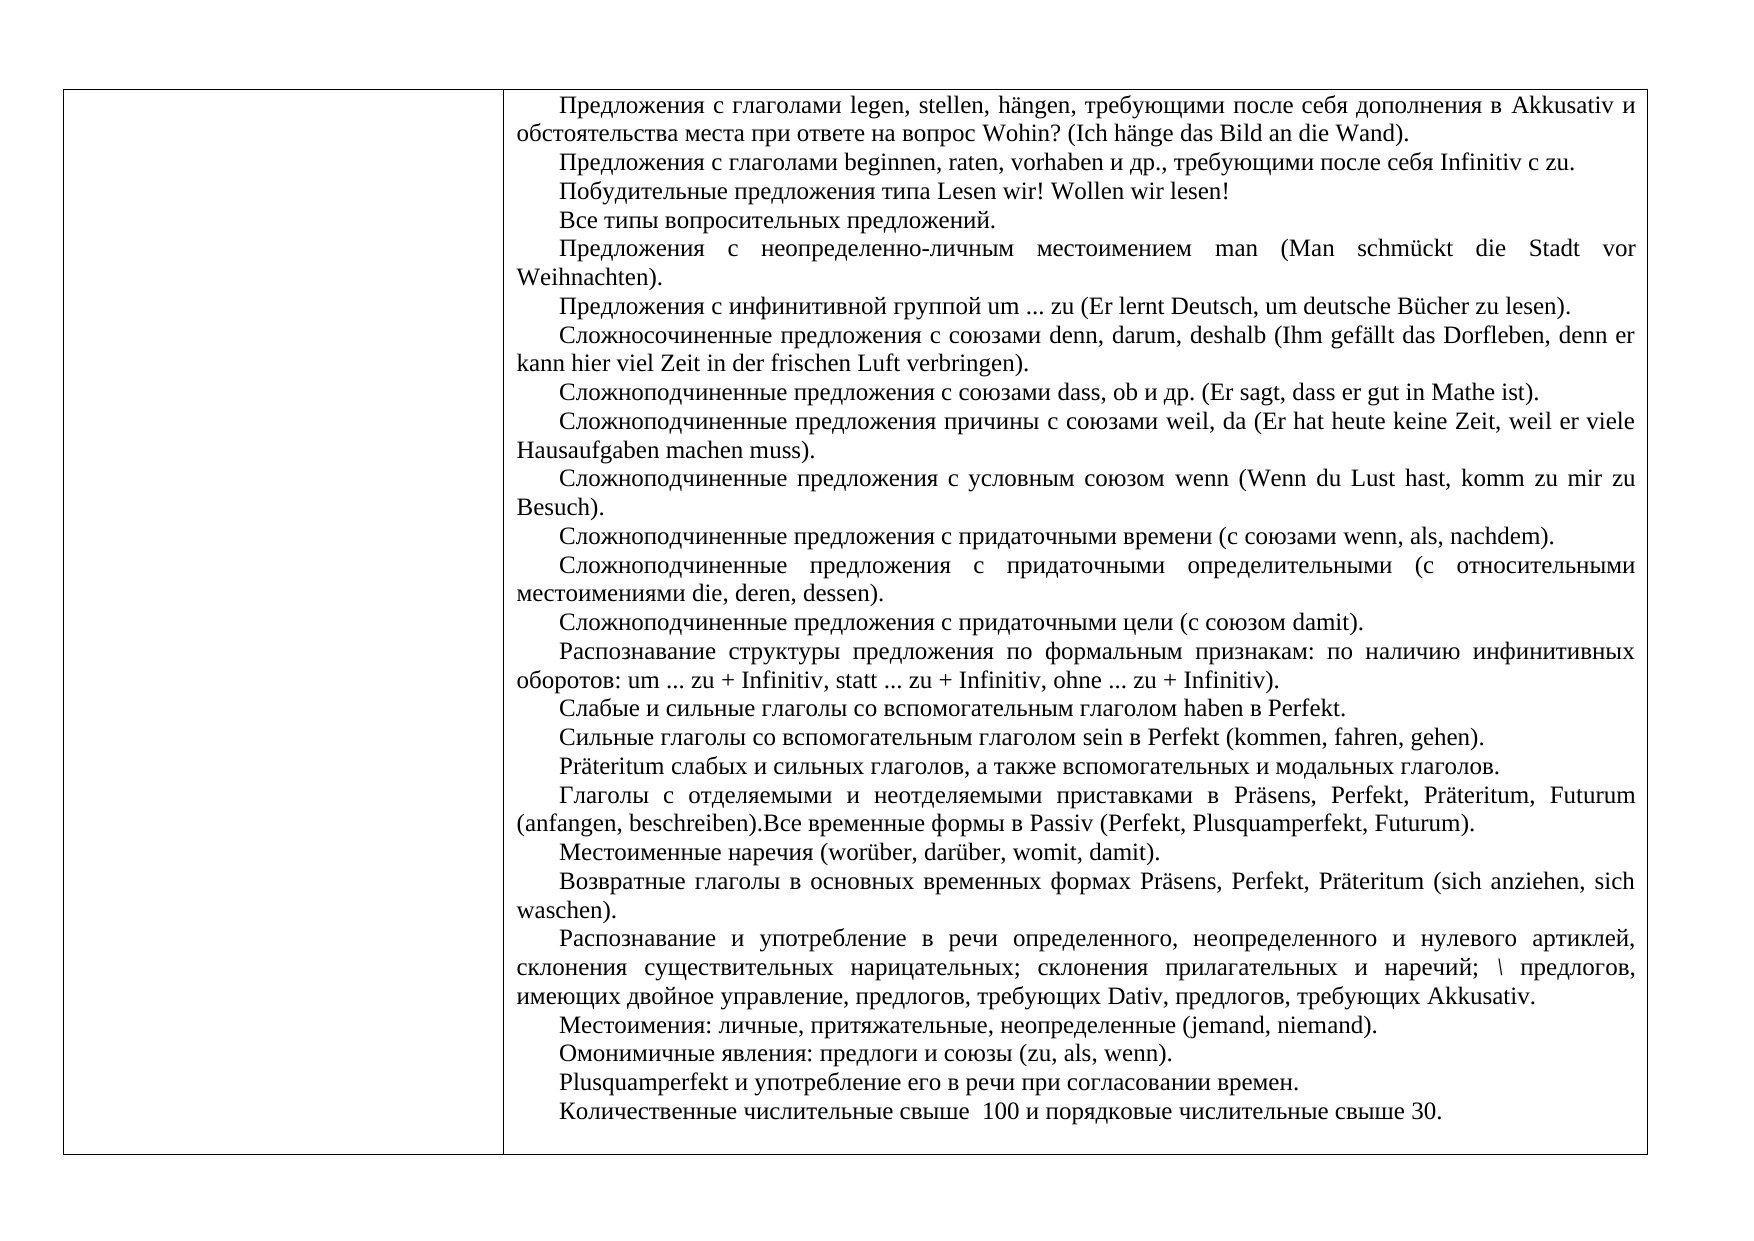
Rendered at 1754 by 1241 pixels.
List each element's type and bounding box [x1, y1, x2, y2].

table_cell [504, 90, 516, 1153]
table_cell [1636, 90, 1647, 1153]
table_cell [64, 90, 503, 1153]
